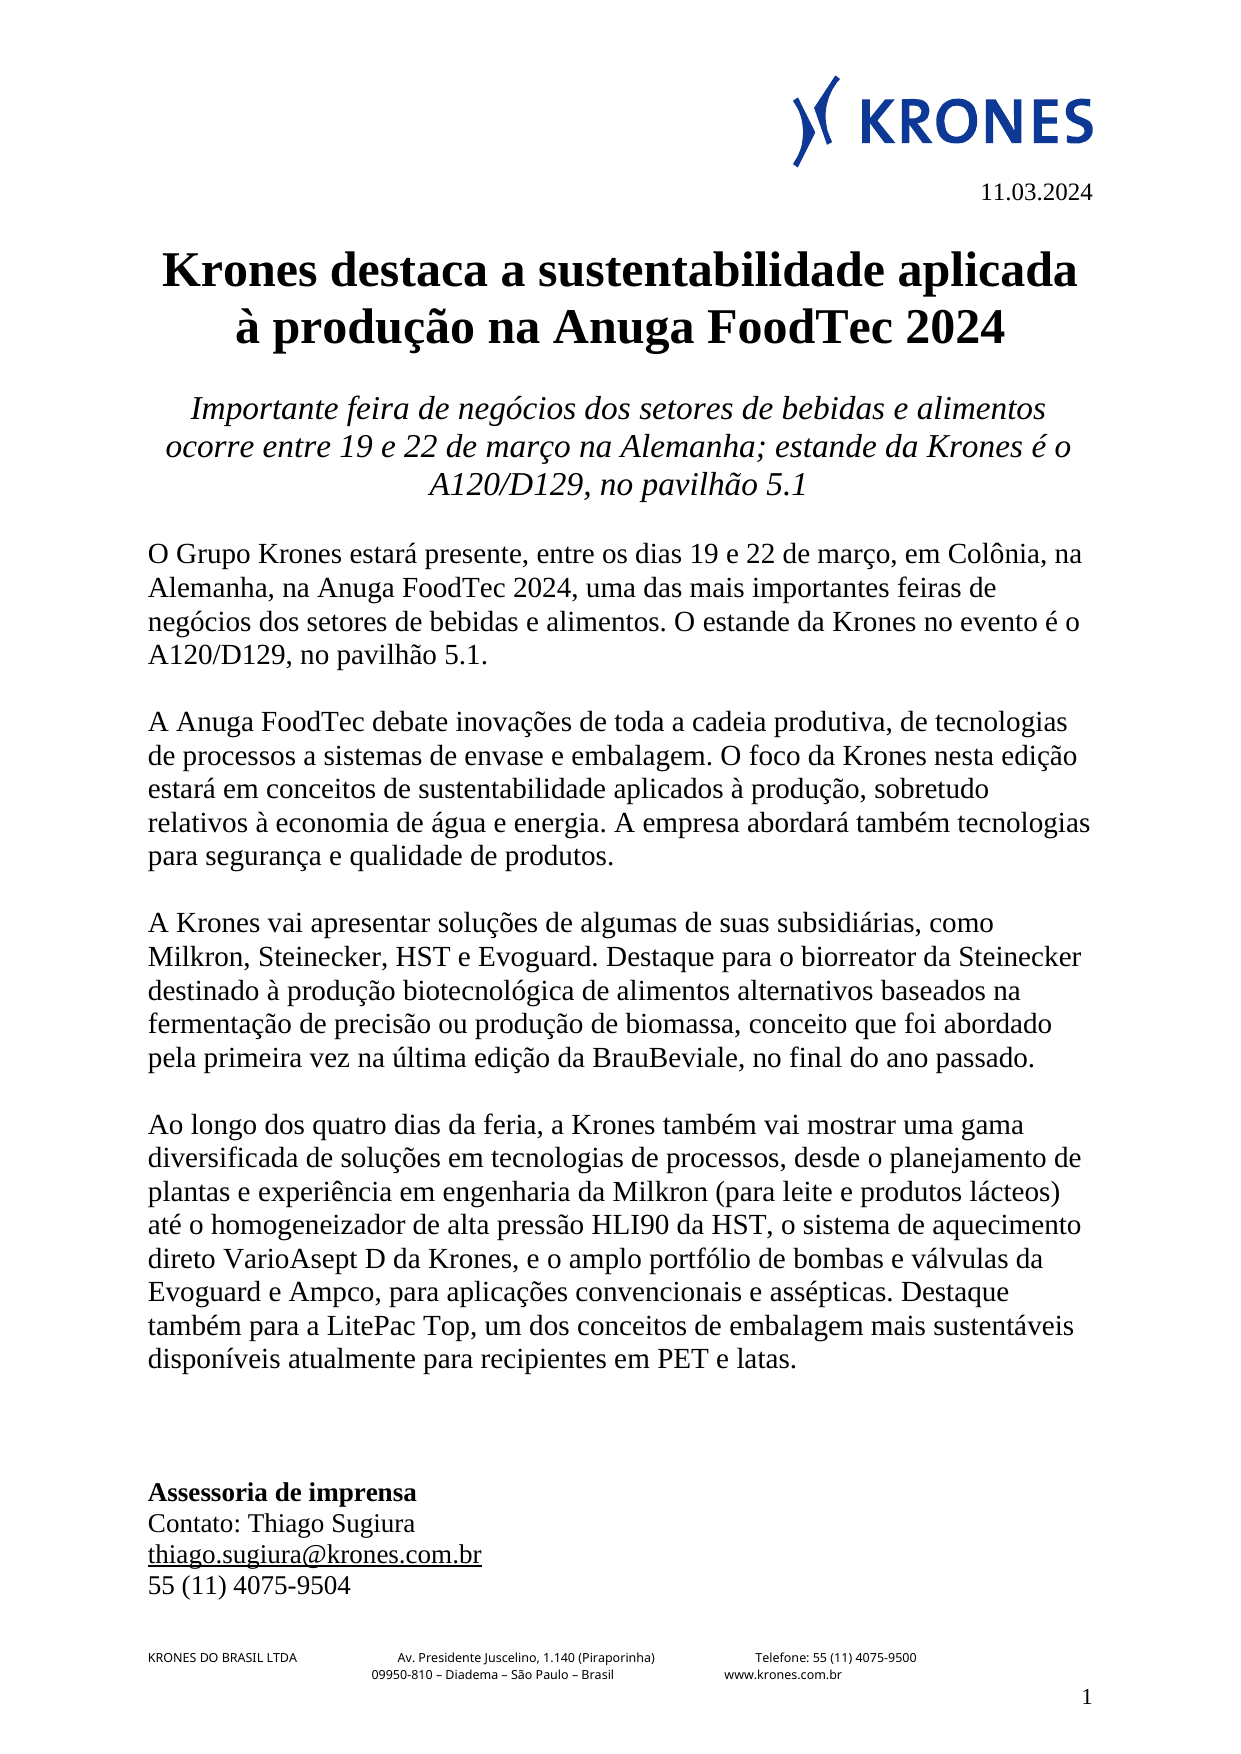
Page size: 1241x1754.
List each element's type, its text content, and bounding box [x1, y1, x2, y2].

text A Anuga FoodTec debate inovações de toda a cadeia produtiva, de tecnologias de processos a sistemas de envase e embalagem. O foco da Krones nesta edição estará em conceitos de sustentabilidade aplicados à produção, sobretudo relativos à economia de água e energia. A empresa abordará também tecnologias para segurança e qualidade de produtos. [148, 704, 1092, 872]
text A Krones vai apresentar soluções de algumas de suas subsidiárias, como Milkron, Steinecker, HST e Evoguard. Destaque para o biorreator da Steinecker destinado à produção biotecnológica de alimentos alternativos baseados na fermentação de precisão ou produção de biomassa, conceito que foi abordado pela primeira vez na última edição da BrauBeviale, no final do ano passado. [148, 906, 1092, 1073]
text O Grupo Krones estará presente, entre os dias 19 e 22 de março, em Colônia, na Alemanha, na Anuga FoodTec 2024, uma das mais importantes feiras de negócios dos setores de bebidas e alimentos. O estande da Krones no evento é o A120/D129, no pavilhão 5.1. [148, 537, 1092, 671]
text 11.03.2024 [148, 177, 1092, 206]
text Assessoria de imprensa [148, 1476, 1092, 1507]
text Importante feira de negócios dos setores de bebidas e alimentos ocorre entre 19 e 22 de março na Alemanha; estande da Krones é o A120/D129, no pavilhão 5.1 [148, 388, 1092, 503]
text Ao longo dos quatro dias da feria, a Krones também vai mostrar uma gama diversificada de soluções em tecnologias de processos, desde o planejamento de plantas e experiência em engenharia da Milkron (para leite e produtos lácteos) até o homogeneizador de alta pressão HLI90 da HST, o sistema de aquecimento direto VarioAsept D da Krones, e o amplo portfólio de bombas e válvulas da Evoguard e Ampco, para aplicações convencionais e assépticas. Destaque também para a LitePac Top, um dos conceitos de embalagem mais sustentáveis disponíveis atualmente para recipientes em PET e latas. [148, 1107, 1092, 1375]
text 55 (11) 4075-9504 [148, 1569, 1092, 1600]
text Krones destaca a sustentabilidade aplicada à produção na Anuga FoodTec 2024 [148, 239, 1092, 354]
text Contato: Thiago Sugiura [148, 1507, 1092, 1538]
text thiago.sugiura@krones.com.br [148, 1538, 1092, 1569]
